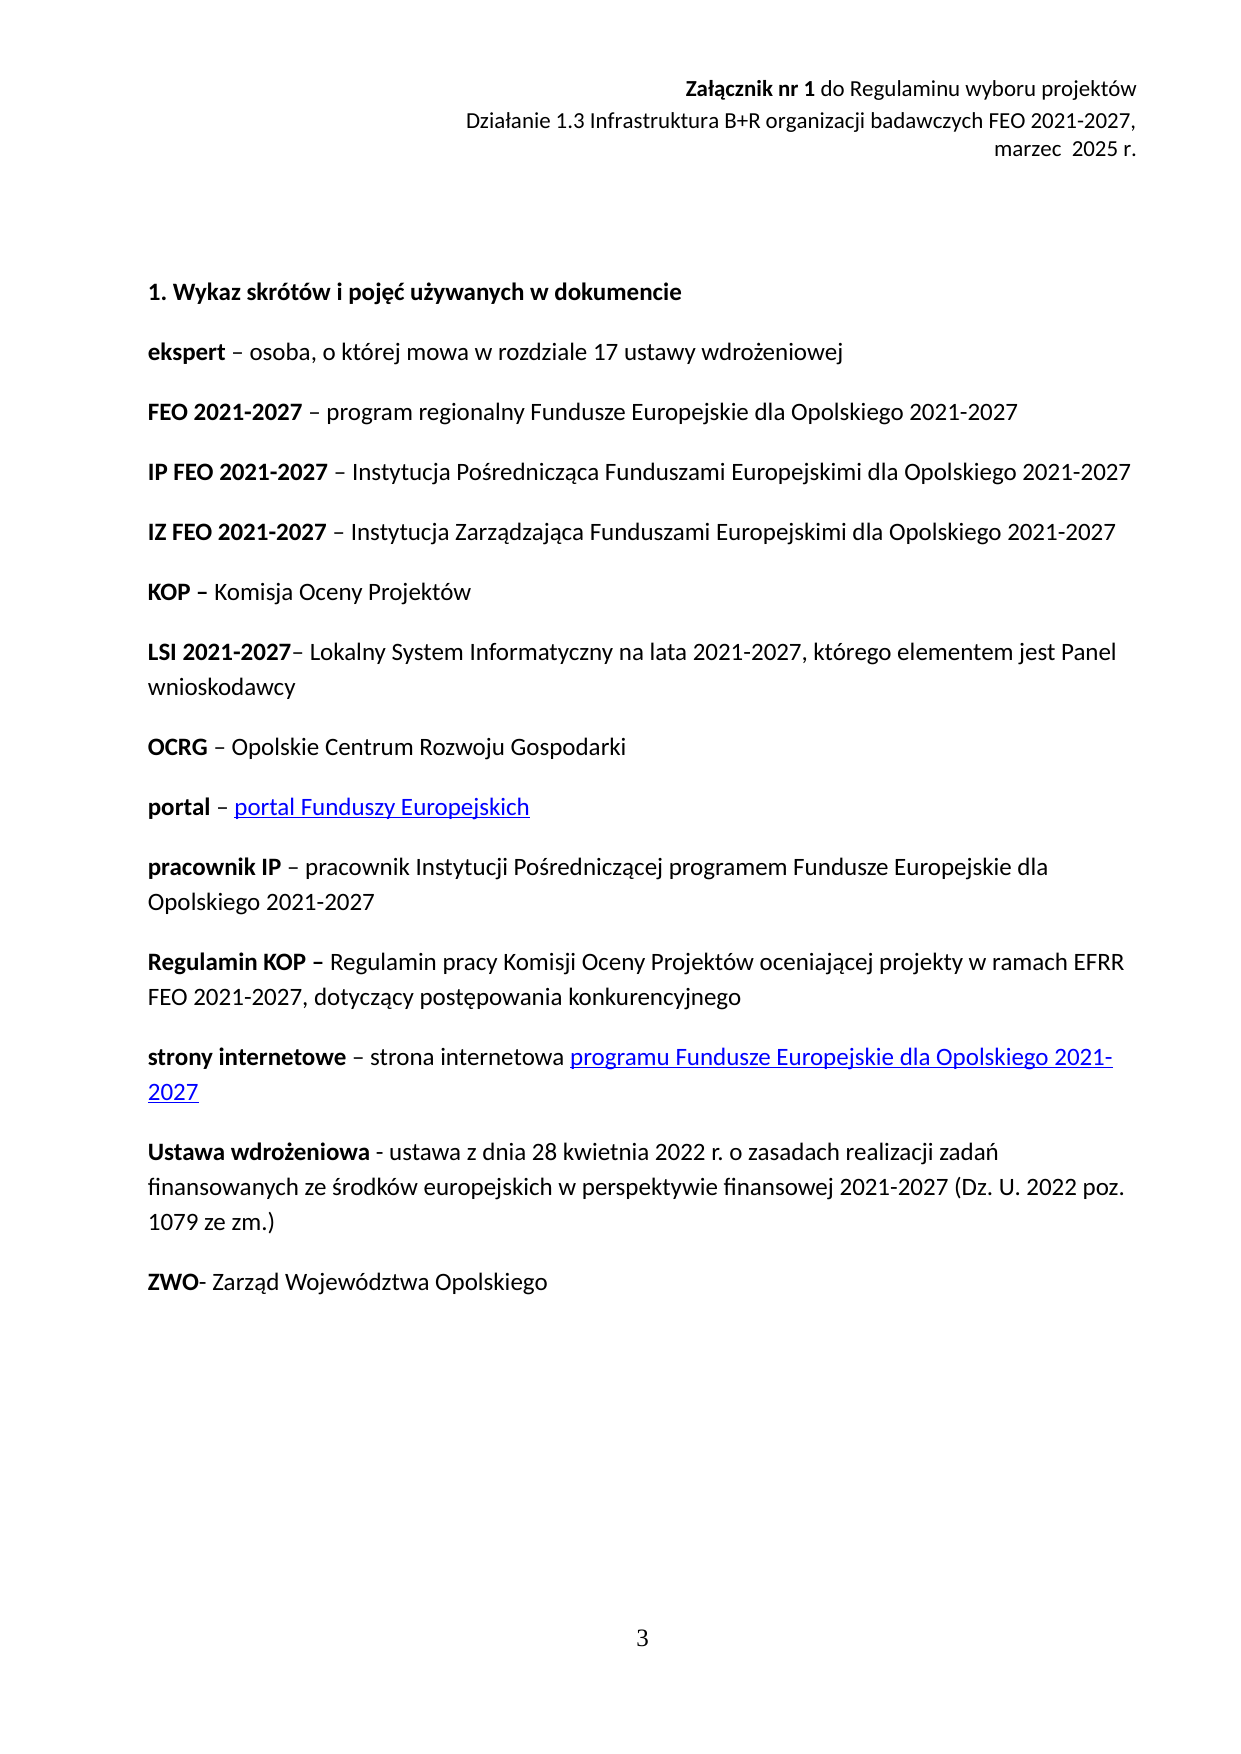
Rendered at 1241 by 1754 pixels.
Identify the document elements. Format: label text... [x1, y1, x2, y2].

text 1. Wykaz skrótów i pojęć używanych w dokumencie [148, 276, 1137, 306]
text IP FEO 2021-2027 – Instytucja Pośrednicząca Funduszami Europejskimi dla Opolskiego 2021-2027 [148, 456, 1137, 486]
text strony internetowe – strona internetowa programu Fundusze Europejskie dla Opolskiego 2021-2027 [148, 1041, 1137, 1106]
text ZWO- Zarząd Województwa Opolskiego [148, 1266, 1137, 1296]
text FEO 2021-2027 – program regionalny Fundusze Europejskie dla Opolskiego 2021-2027 [148, 396, 1137, 426]
text Regulamin KOP – Regulamin pracy Komisji Oceny Projektów oceniającej projekty w ramach EFRR FEO 2021-2027, dotyczący postępowania konkurencyjnego [148, 946, 1137, 1011]
text pracownik IP – pracownik Instytucji Pośredniczącej programem Fundusze Europejskie dla Opolskiego 2021-2027 [148, 851, 1137, 916]
text OCRG – Opolskie Centrum Rozwoju Gospodarki [148, 731, 1137, 761]
text ekspert – osoba, o której mowa w rozdziale 17 ustawy wdrożeniowej [148, 336, 1137, 366]
text KOP – Komisja Oceny Projektów [148, 576, 1137, 606]
text LSI 2021-2027– Lokalny System Informatyczny na lata 2021-2027, którego elementem jest Panel wnioskodawcy [148, 636, 1137, 701]
text IZ FEO 2021-2027 – Instytucja Zarządzająca Funduszami Europejskimi dla Opolskiego 2021-2027 [148, 516, 1137, 546]
text Ustawa wdrożeniowa - ustawa z dnia 28 kwietnia 2022 r. o zasadach realizacji zadań finansowanych ze środków europejskich w perspektywie finansowej 2021-2027 (Dz. U. 2022 poz. 1079 ze zm.) [148, 1136, 1137, 1236]
text portal – portal Funduszy Europejskich [148, 791, 1137, 821]
